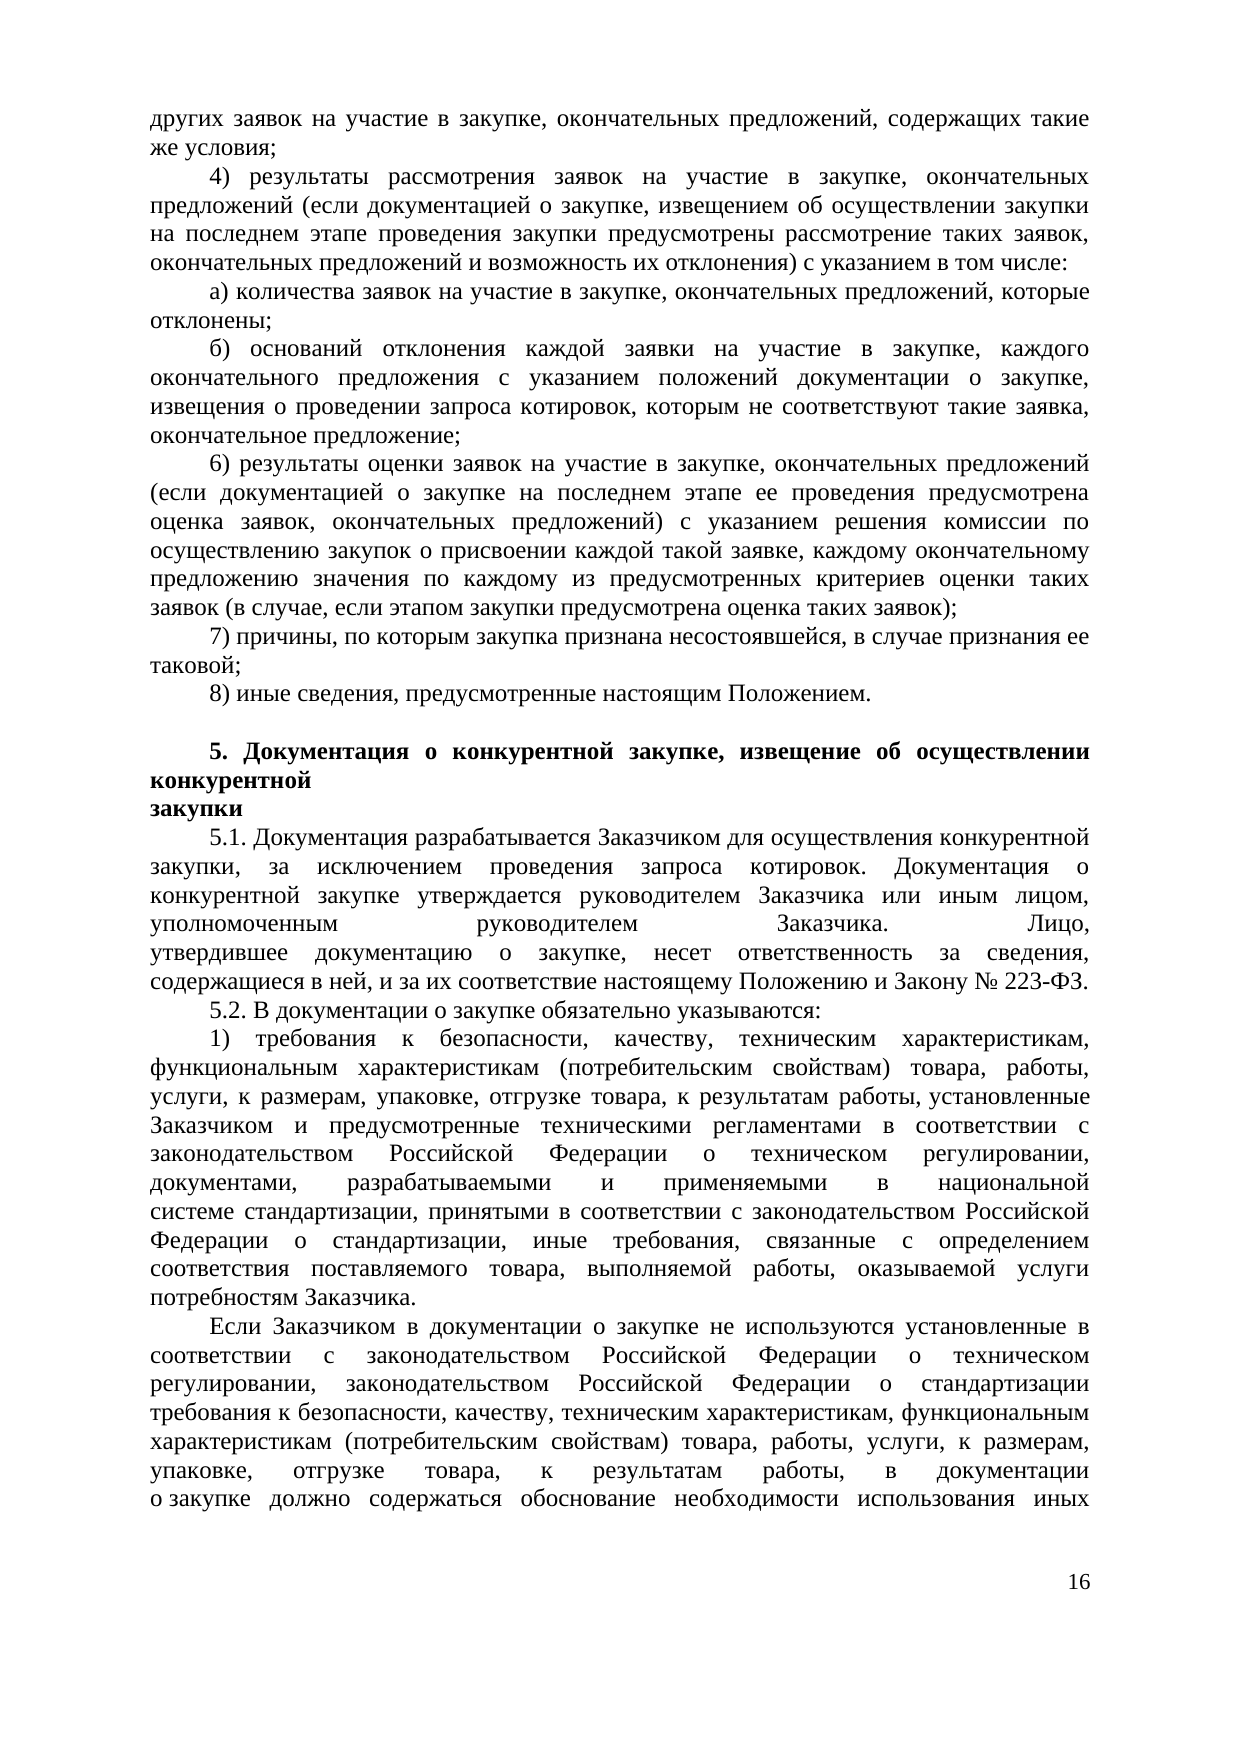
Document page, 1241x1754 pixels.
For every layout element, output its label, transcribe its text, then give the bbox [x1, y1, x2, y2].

text б) оснований отклонения каждой заявки на участие в закупке, каждого окончательного предложения с указанием положений документации о закупке, извещения о проведении запроса котировок, которым не соответствуют такие заявка, окончательное предложение; [150, 333, 1090, 448]
text 8) иные сведения, предусмотренные настоящим Положением. [150, 678, 1090, 707]
text 4) результаты рассмотрения заявок на участие в закупке, окончательных предложений (если документацией о закупке, извещением об осуществлении закупки на последнем этапе проведения закупки предусмотрены рассмотрение таких заявок, окончательных предложений и возможность их отклонения) с указанием в том числе: [150, 161, 1090, 276]
text 6) результаты оценки заявок на участие в закупке, окончательных предложений (если документацией о закупке на последнем этапе ее проведения предусмотрена оценка заявок, окончательных предложений) с указанием решения комиссии по осуществлению закупок о присвоении каждой такой заявке, каждому окончательному предложению значения по каждому из предусмотренных критериев оценки таких заявок (в случае, если этапом закупки предусмотрена оценка таких заявок); [150, 448, 1090, 621]
text 5. Документация о конкурентной закупке, извещение об осуществлении конкурентной закупки [150, 736, 1090, 822]
text 5.2. В документации о закупке обязательно указываются: [150, 995, 1090, 1023]
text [150, 103, 1090, 161]
text 1) требования к безопасности, качеству, техническим характеристикам, функциональным характеристикам (потребительским свойствам) товара, работы, услуги, к размерам, упаковке, отгрузке товара, к результатам работы, установленные Заказчиком и предусмотренные техническими регламентами в соответствии с законодательством Российской Федерации о техническом регулировании, документами, разрабатываемыми и применяемыми в национальной системе стандартизации, принятыми в соответствии с законодательством Российской Федерации о стандартизации, иные требования, связанные с определением соответствия поставляемого товара, выполняемой работы, оказываемой услуги потребностям Заказчика. [150, 1023, 1090, 1311]
text 7) причины, по которым закупка признана несостоявшейся, в случае признания ее таковой; [150, 621, 1090, 678]
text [150, 1311, 1090, 1512]
text 5.1. Документация разрабатывается Заказчиком для осуществления конкурентной закупки, за исключением проведения запроса котировок. Документация о конкурентной закупке утверждается руководителем Заказчика или иным лицом, уполномоченным руководителем Заказчика. Лицо, утвердившее документацию о закупке, несет ответственность за сведения, содержащиеся в ней, и за их соответствие настоящему Положению и Закону № 223-ФЗ. [150, 822, 1090, 995]
text а) количества заявок на участие в закупке, окончательных предложений, которые отклонены; [150, 276, 1090, 333]
